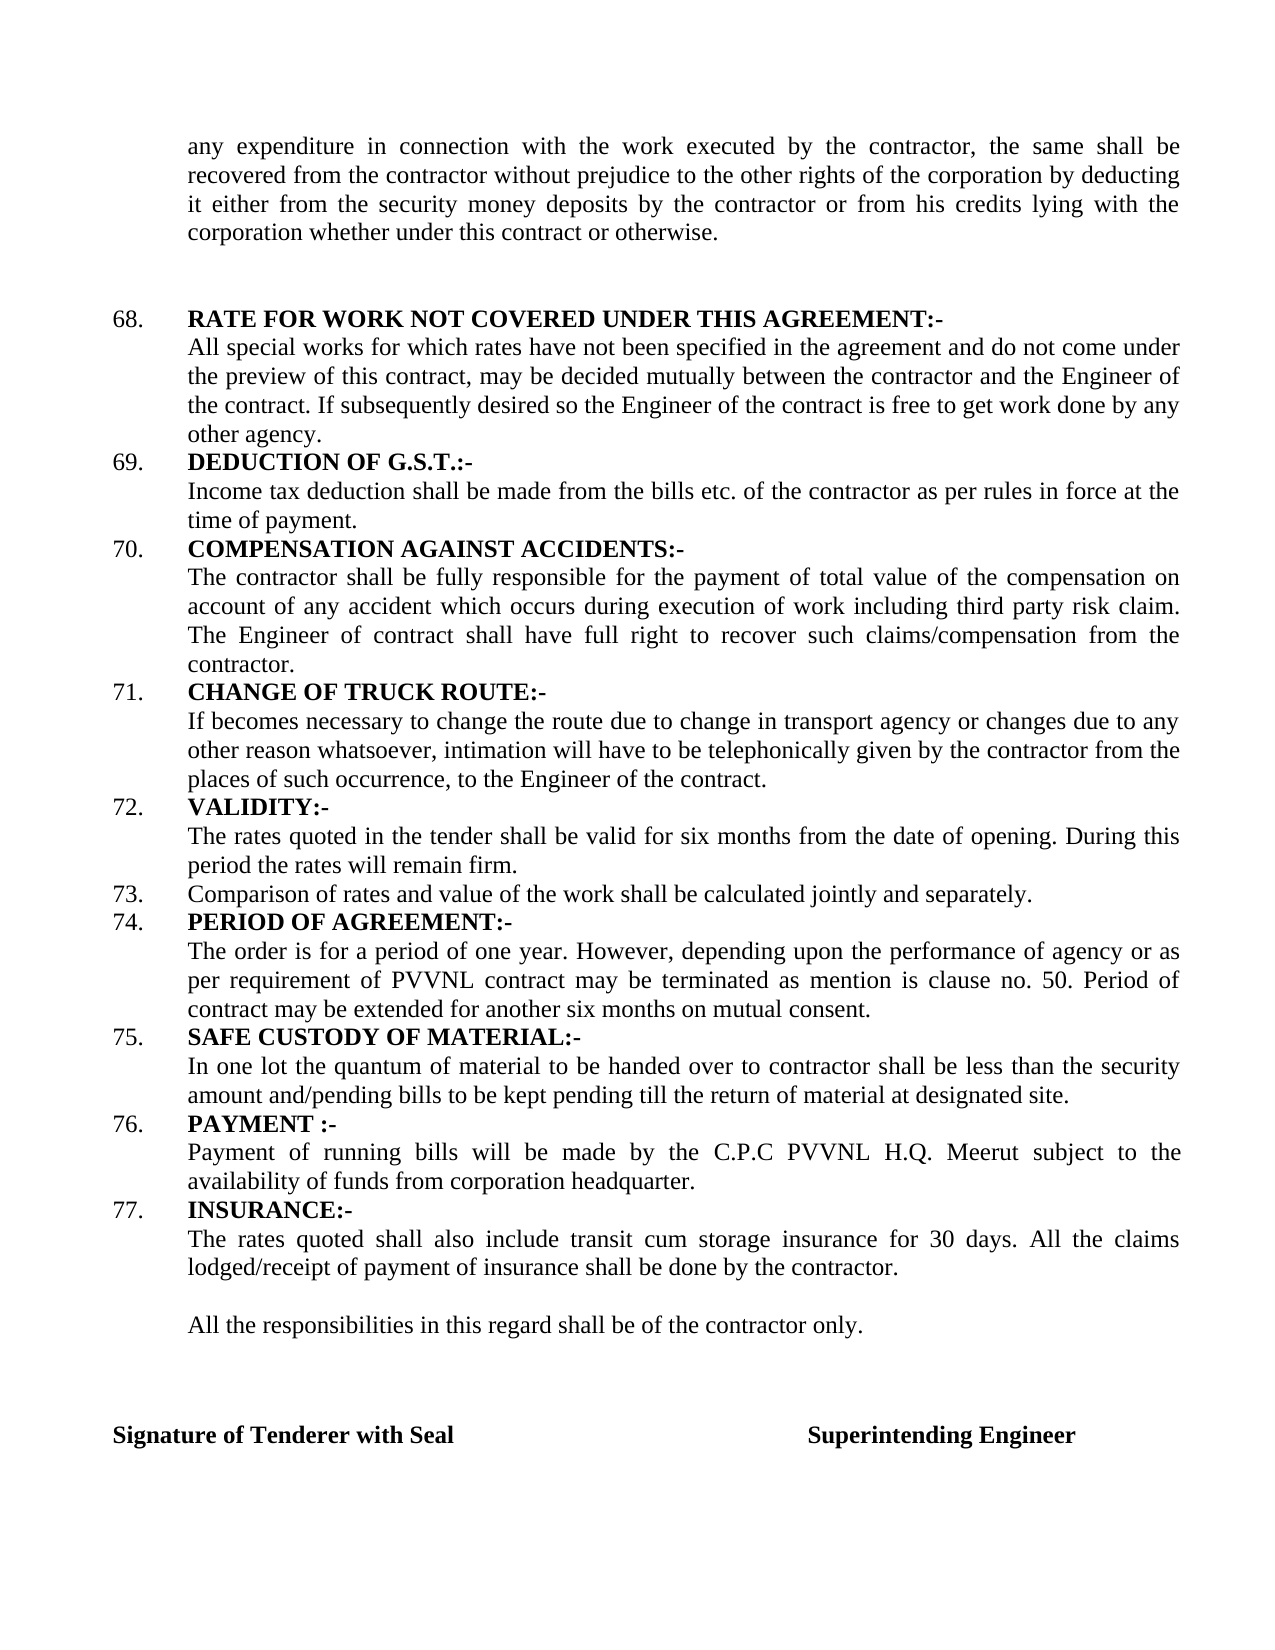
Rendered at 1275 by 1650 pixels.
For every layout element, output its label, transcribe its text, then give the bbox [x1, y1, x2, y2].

list RATE FOR WORK NOT COVERED UNDER THIS AGREEMENT:- [112, 304, 1181, 332]
list Income tax deduction shall be made from the bills etc. of the contractor as per rules in force at the time of payment. [187, 476, 1181, 534]
list Comparison of rates and value of the work shall be calculated jointly and separately. [112, 879, 1181, 907]
list INSURANCE:- [112, 1195, 1181, 1224]
list DEDUCTION OF G.S.T.:- [112, 447, 1181, 476]
table_header Superintending Engineer [609, 1420, 1087, 1449]
list The order is for a period of one year. However, depending upon the performance of agency or as per requirement of PVVNL contract may be terminated as mention is clause no. 50. Period of contract may be extended for another six months on mutual consent. [187, 936, 1181, 1022]
list SAFE CUSTODY OF MATERIAL:- [112, 1022, 1181, 1051]
list The contractor shall be fully responsible for the payment of total value of the compensation on account of any accident which occurs during execution of work including third party risk claim. The Engineer of contract shall have full right to recover such claims/compensation from the contractor. [187, 562, 1181, 677]
text In one lot the quantum of material to be handed over to contractor shall be less than the security amount and/pending bills to be kept pending till the return of material at designated site. [187, 1051, 1181, 1109]
list VALIDITY:- [112, 792, 1181, 821]
text All the responsibilities in this regard shall be of the contractor only. [142, 1310, 1181, 1339]
list The rates quoted in the tender shall be valid for six months from the date of opening. During this period the rates will remain firm. [187, 821, 1181, 879]
list All special works for which rates have not been specified in the agreement and do not come under the preview of this contract, may be decided mutually between the contractor and the Engineer of the contract. If subsequently desired so the Engineer of the contract is free to get work done by any other agency. [187, 332, 1181, 447]
list The rates quoted shall also include transit cum storage insurance for 30 days. All the claims lodged/receipt of payment of insurance shall be done by the contractor. [187, 1224, 1181, 1281]
table_header Signature of Tenderer with Seal [101, 1420, 609, 1449]
text Payment of running bills will be made by the C.P.C PVVNL H.Q. Meerut subject to the availability of funds from corporation headquarter. [187, 1137, 1181, 1195]
list COMPENSATION AGAINST ACCIDENTS:- [112, 534, 1181, 562]
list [187, 131, 1181, 246]
list If becomes necessary to change the route due to change in transport agency or changes due to any other reason whatsoever, intimation will have to be telephonically given by the contractor from the places of such occurrence, to the Engineer of the contract. [187, 706, 1181, 792]
list PERIOD OF AGREEMENT:- [112, 907, 1181, 936]
list PAYMENT :- [112, 1109, 1181, 1137]
list CHANGE OF TRUCK ROUTE:- [112, 677, 1181, 706]
